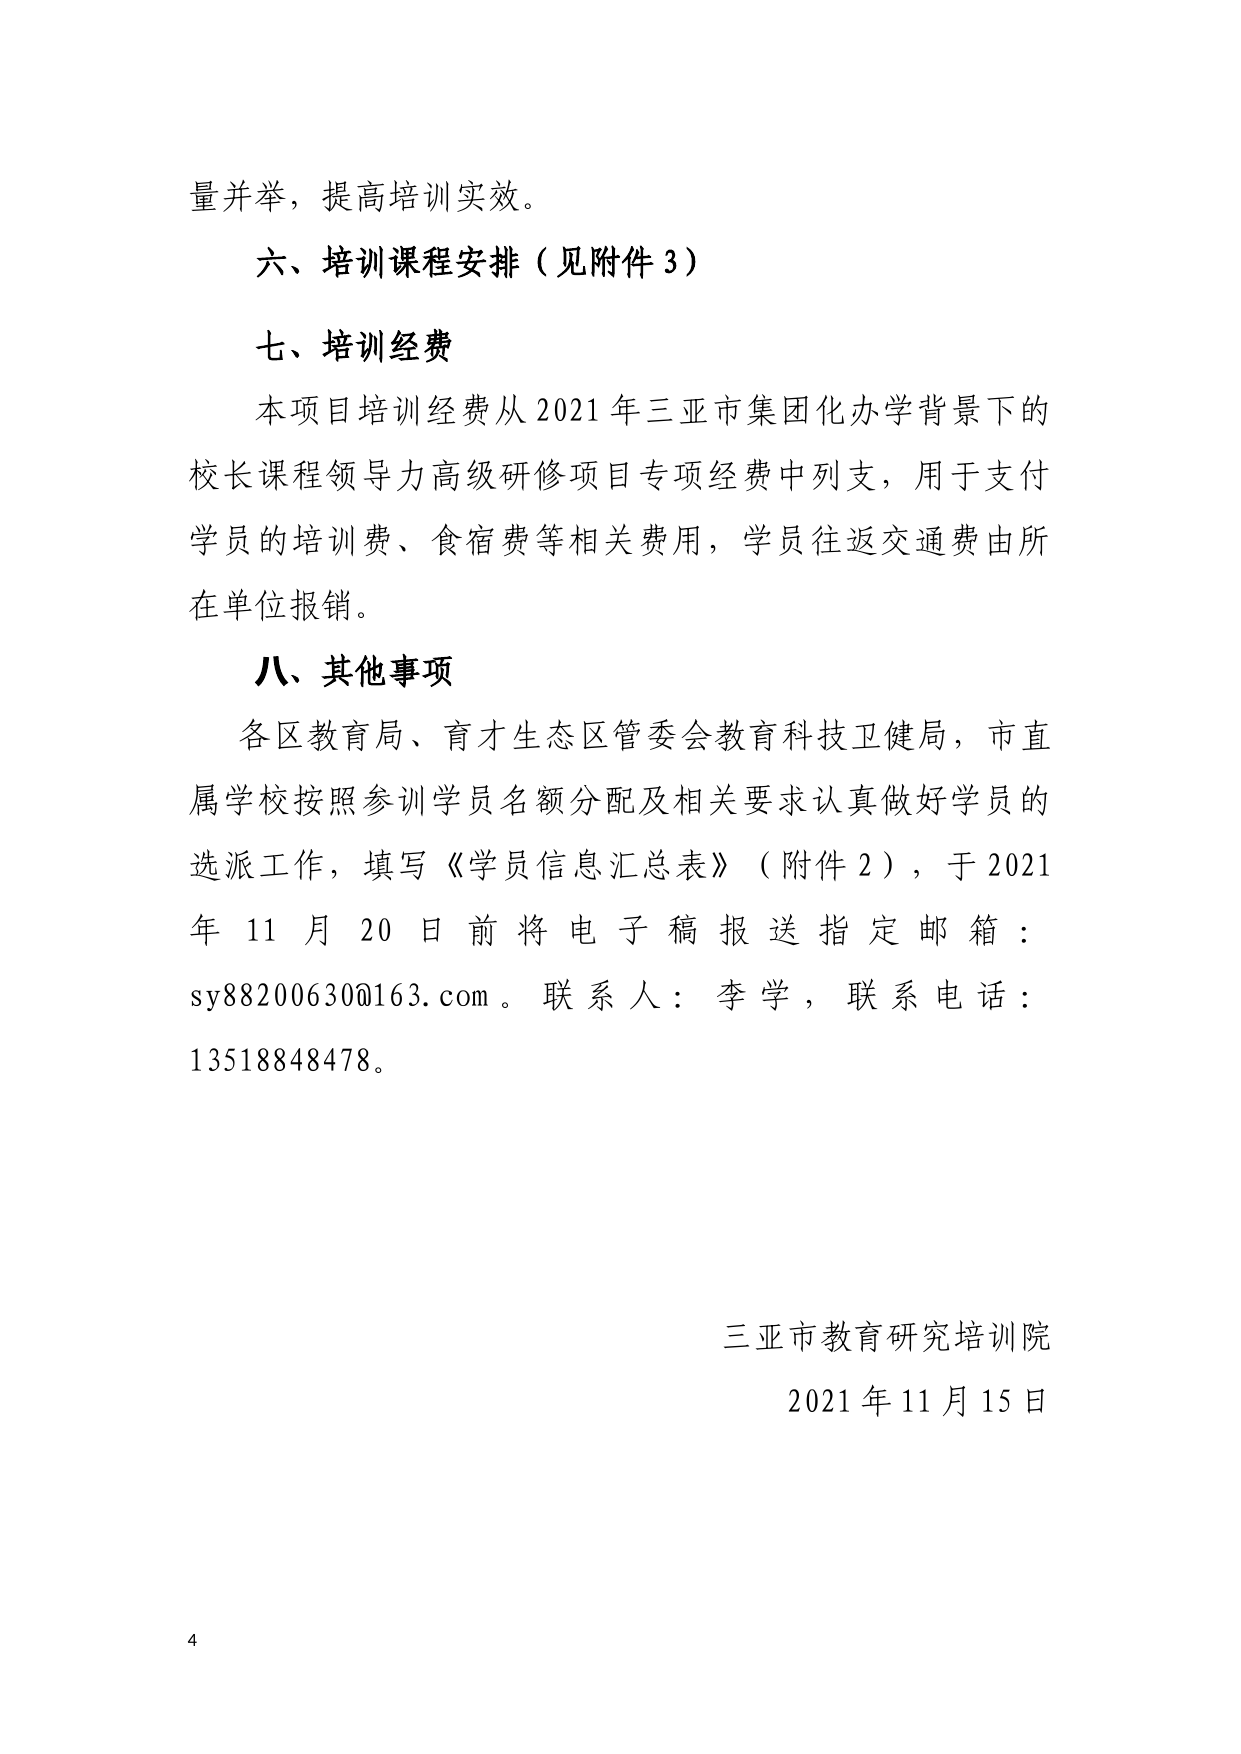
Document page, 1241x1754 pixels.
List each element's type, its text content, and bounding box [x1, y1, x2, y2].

text 三亚市教育研究培训院 [238, 1302, 1053, 1367]
text 六、培训课程安排（见附件3） [187, 227, 1053, 292]
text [187, 162, 1053, 227]
list 各区教育局、育才生态区管委会教育科技卫健局，市直属学校按照参训学员名额分配及相关要求认真做好学员的选派工作，填写《学员信息汇总表》（附件2），于2021年11月20日前将电子稿报送指定邮箱：sy88200630@163.com。联系人：李学，联系电话：13518848478。 [188, 701, 1053, 1091]
text 七、培训经费 [187, 311, 1053, 376]
text 2021年11月15日 [238, 1367, 1053, 1432]
list 其他事项 [187, 636, 1053, 701]
text 本项目培训经费从2021年三亚市集团化办学背景下的校长课程领导力高级研修项目专项经费中列支，用于支付学员的培训费、食宿费等相关费用，学员往返交通费由所在单位报销。 [187, 376, 1053, 636]
